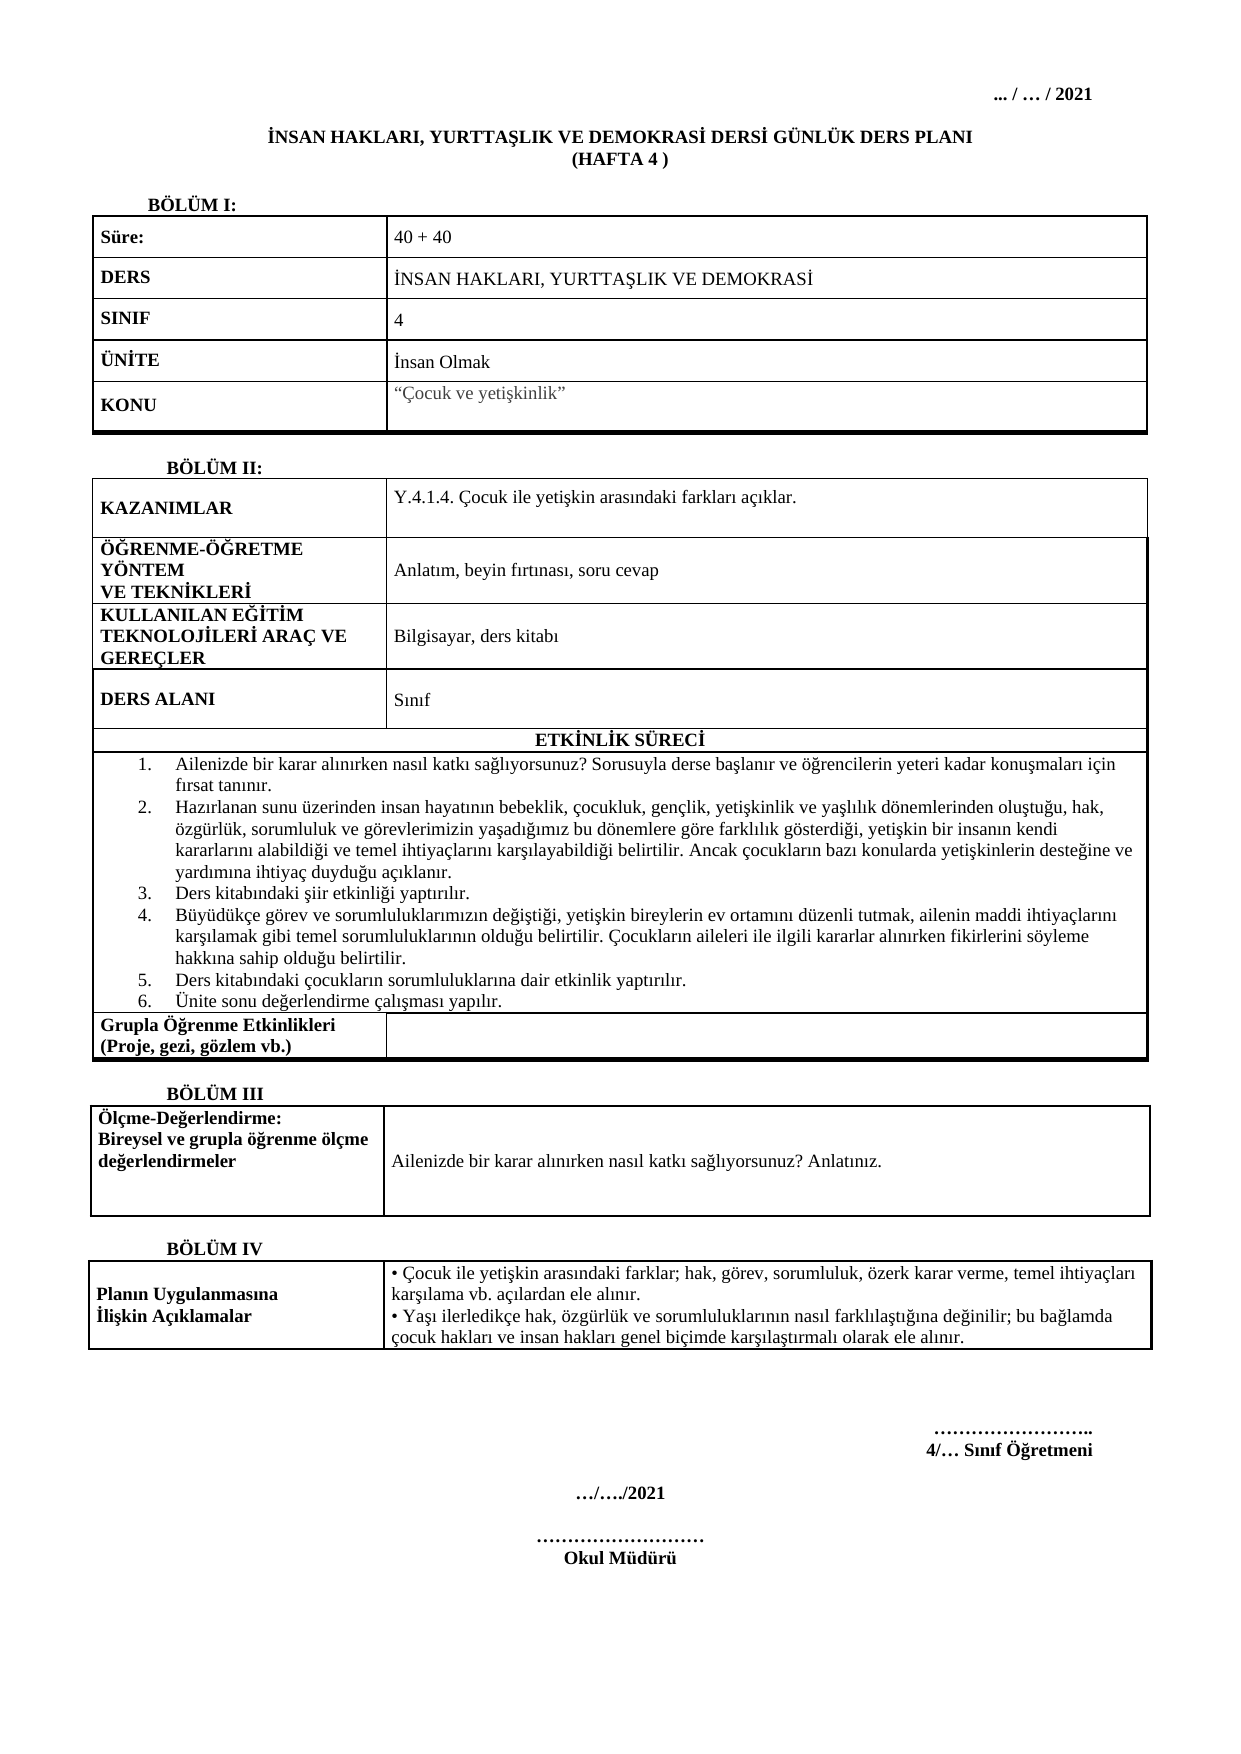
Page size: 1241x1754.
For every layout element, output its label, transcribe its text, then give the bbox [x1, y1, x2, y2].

table_header Ölçme-Değerlendirme: Bireysel ve grupla öğrenme ölçme değerlendirmeler [92, 1107, 383, 1214]
text BÖLÜM II: [148, 457, 1093, 478]
table_cell KONU [94, 382, 386, 430]
text 4/… Sınıf Öğretmeni [148, 1439, 1093, 1460]
subtitle BÖLÜM IV [148, 1238, 1093, 1260]
table_cell Grupla Öğrenme Etkinlikleri (Proje, gezi, gözlem vb.) [94, 1013, 386, 1057]
subtitle BÖLÜM III [148, 1083, 1093, 1104]
table_cell [387, 1014, 1146, 1057]
table_header Ailenizde bir karar alınırken nasıl katkı sağlıyorsunuz? Anlatınız. [385, 1107, 1149, 1214]
text …/…./2021 [148, 1482, 1093, 1503]
table_cell SINIF [94, 299, 386, 339]
text Okul Müdürü [148, 1547, 1093, 1568]
text (HAFTA 4 ) [148, 148, 1093, 169]
table_cell ÜNİTE [94, 341, 386, 381]
table_header 40 + 40 [388, 217, 1146, 256]
table_header • Çocuk ile yetişkin arasındaki farklar; hak, görev, sorumluluk, özerk karar verme, temel ihtiyaçları karşılama vb. açılardan ele alınır. • Yaşı ilerledikçe hak, özgürlük ve sorumluluklarının nasıl farklılaştığına değinilir; bu bağlamda çocuk hakları ve insan hakları genel biçimde karşılaştırmalı olarak ele alınır. [385, 1262, 1150, 1348]
table_header Y.4.1.4. Çocuk ile yetişkin arasındaki farkları açıklar. [387, 479, 1147, 537]
text BÖLÜM I: [148, 193, 1093, 215]
table_cell KULLANILAN EĞİTİM TEKNOLOJİLERİ ARAÇ VE GEREÇLER [93, 604, 386, 668]
table_cell İnsan Olmak [388, 341, 1146, 381]
text ……………………… [148, 1525, 1093, 1547]
table_header KAZANIMLAR [93, 479, 386, 537]
table_cell ÖĞRENME-ÖĞRETME YÖNTEM VE TEKNİKLERİ [93, 538, 386, 602]
table_cell ETKİNLİK SÜRECİ [94, 729, 1146, 751]
text ... / … / 2021 [148, 83, 1093, 105]
table_cell DERS [94, 258, 386, 298]
table_cell İNSAN HAKLARI, YURTTAŞLIK VE DEMOKRASİ [388, 258, 1146, 298]
text …………………….. [148, 1417, 1093, 1439]
table_cell 4 [388, 299, 1146, 339]
table_cell Sınıf [387, 670, 1146, 728]
text İNSAN HAKLARI, YURTTAŞLIK VE DEMOKRASİ DERSİ GÜNLÜK DERS PLANI [148, 126, 1093, 148]
table_cell Bilgisayar, ders kitabı [387, 604, 1146, 668]
table_cell Ailenizde bir karar alınırken nasıl katkı sağlıyorsunuz? Sorusuyla derse başlanır ve öğrencilerin yeteri kadar konuşmaları için fırsat tanınır. Hazırlanan sunu üzerinden insan hayatının bebeklik, çocukluk, gençlik, yetişkinlik ve yaşlılık dönemlerinden oluştuğu, hak, özgürlük, sorumluluk ve görevlerimizin yaşadığımız bu dönemlere göre farklılık gösterdiği, yetişkin bir insanın kendi kararlarını alabildiği ve temel ihtiyaçlarını karşılayabildiği belirtilir. Ancak çocukların bazı konularda yetişkinlerin desteğine ve yardımına ihtiyaç duyduğu açıklanır. Ders kitabındaki şiir etkinliği yaptırılır. Büyüdükçe görev ve sorumluluklarımızın değiştiği, yetişkin bireylerin ev ortamını düzenli tutmak, ailenin maddi ihtiyaçlarını karşılamak gibi temel sorumluluklarının olduğu belirtilir. Çocukların aileleri ile ilgili kararlar alınırken fikirlerini söyleme hakkına sahip olduğu belirtilir. Ders kitabındaki çocukların sorumluluklarına dair etkinlik yaptırılır. Ünite sonu değerlendirme çalışması yapılır. [94, 753, 1146, 1012]
table_header Planın Uygulanmasına İlişkin Açıklamalar [90, 1262, 383, 1348]
table_cell DERS ALANI [94, 670, 386, 728]
table_cell “Çocuk ve yetişkinlik” [388, 382, 1146, 430]
table_header Süre: [94, 217, 386, 256]
table_cell Anlatım, beyin fırtınası, soru cevap [387, 538, 1146, 602]
